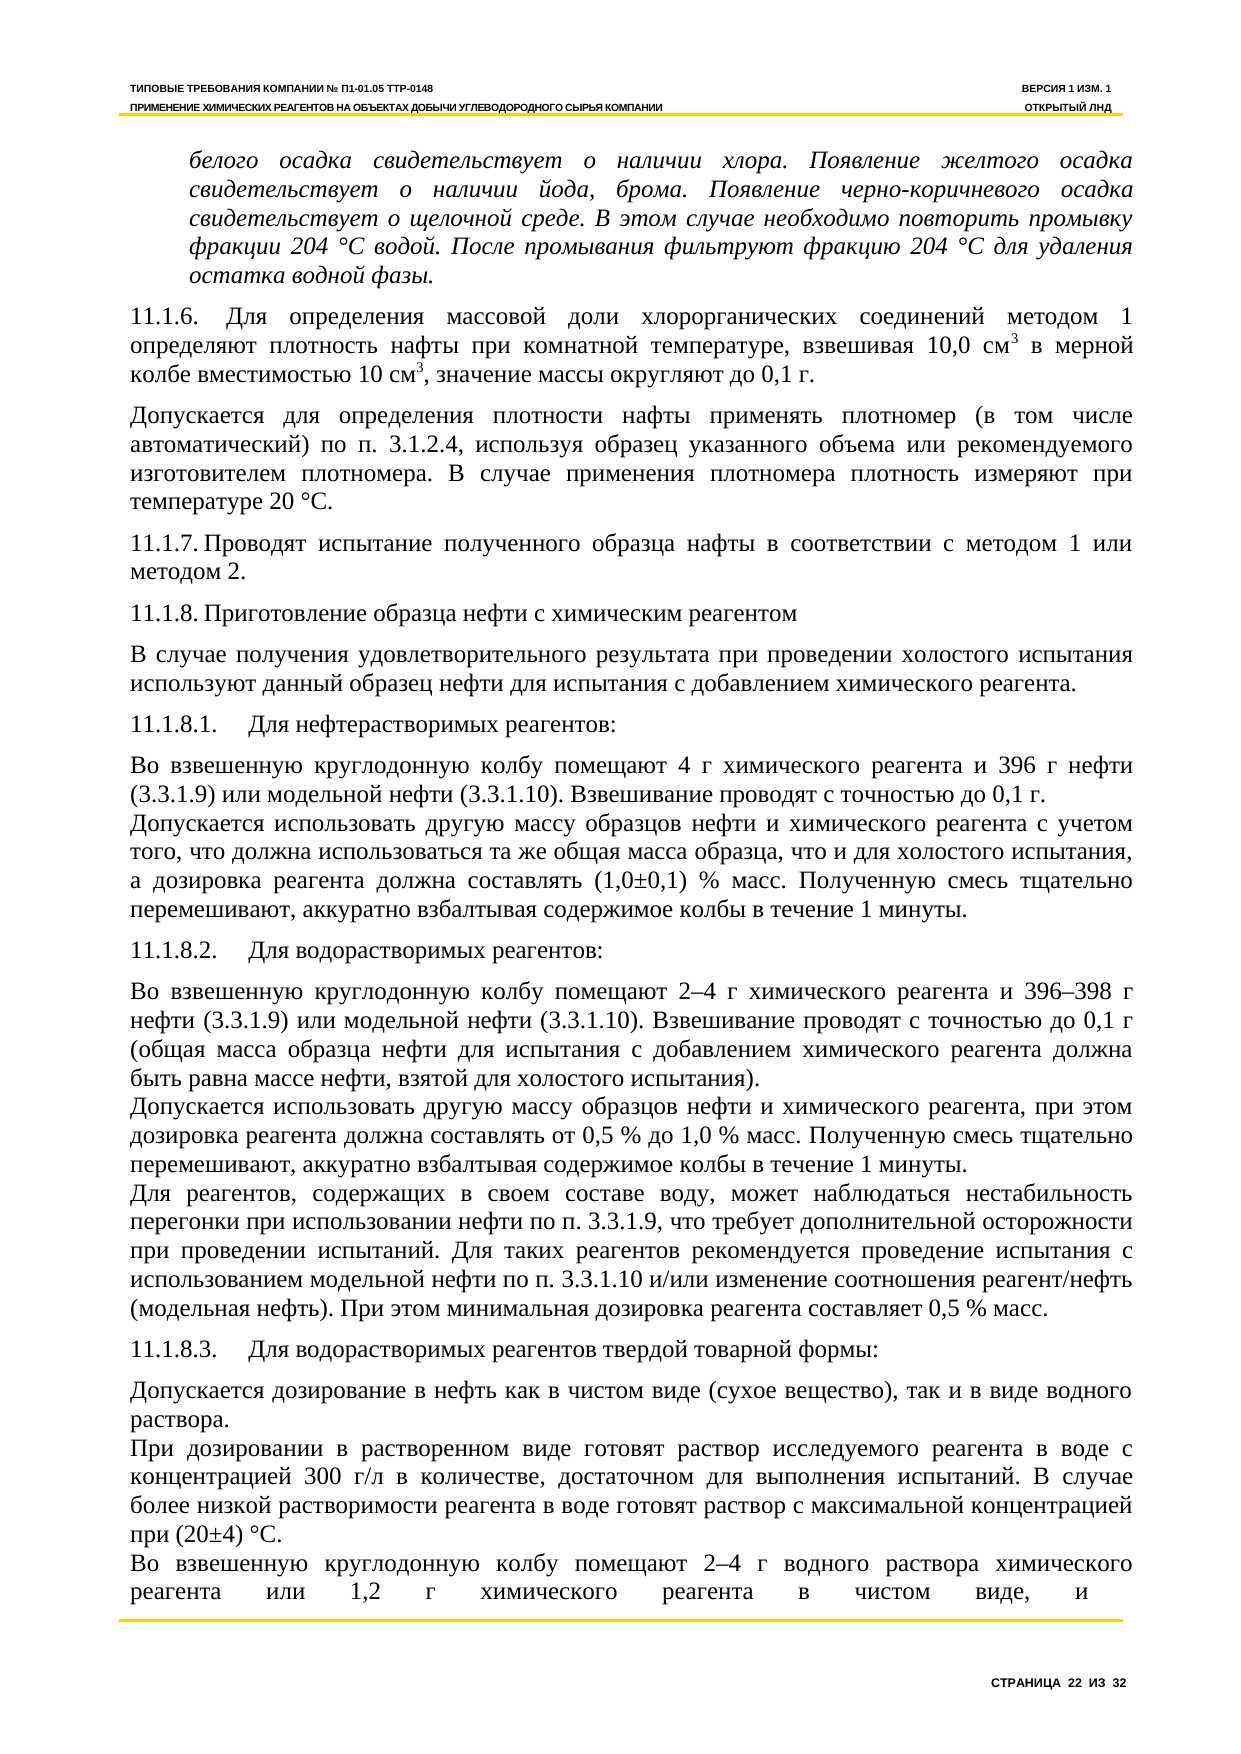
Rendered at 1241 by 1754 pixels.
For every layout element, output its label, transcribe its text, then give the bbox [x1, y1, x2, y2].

text Во взвешенную круглодонную колбу помещают 2–4 г химического реагента и 396–398 г нефти (3.3.1.9) или модельной нефти (3.3.1.10). Взвешивание проводят с точностью до 0,1 г (общая масса образца нефти для испытания с добавлением химического реагента должна быть равна массе нефти, взятой для холостого испытания). [130, 976, 1134, 1091]
text Допускается использовать другую массу образцов нефти и химического реагента с учетом того, что должна использоваться та же общая масса образца, что и для холостого испытания, а дозировка реагента должна составлять (1,0±0,1) % масс. Полученную смесь тщательно перемешивают, аккуратно взбалтывая содержимое колбы в течение 1 минуты. [130, 808, 1134, 923]
text В случае получения удовлетворительного результата при проведении холостого испытания используют данный образец нефти для испытания с добавлением химического реагента. [130, 639, 1134, 696]
list Приготовление образца нефти с химическим реагентом [130, 598, 1134, 626]
list Допускается для определения плотности нафты применять плотномер (в том числе автоматический) по п. 3.1.2.4, используя образец указанного объема или рекомендуемого изготовителем плотномера. В случае применения плотномера плотность измеряют при температуре 20 °С. [130, 400, 1134, 515]
list Для водорастворимых реагентов: [130, 935, 1134, 964]
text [130, 1548, 1134, 1605]
text При дозировании в растворенном виде готовят раствор исследуемого реагента в воде с концентрацией 300 г/л в количестве, достаточном для выполнения испытаний. В случае более низкой растворимости реагента в воде готовят раствор с максимальной концентрацией при (20±4) °С. [130, 1433, 1134, 1548]
text Допускается использовать другую массу образцов нефти и химического реагента, при этом дозировка реагента должна составлять от 0,5 % до 1,0 % масс. Полученную смесь тщательно перемешивают, аккуратно взбалтывая содержимое колбы в течение 1 минуты. [130, 1091, 1134, 1178]
list Для водорастворимых реагентов твердой товарной формы: [130, 1334, 1134, 1363]
list Проводят испытание полученного образца нафты в соответствии с методом 1 или методом 2. [130, 528, 1134, 585]
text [189, 145, 1134, 289]
list Для нефтерастворимых реагентов: [130, 709, 1134, 738]
list Для определения массовой доли хлорорганических соединений методом 1 определяют плотность нафты при комнатной температуре, взвешивая 10,0 см3 в мерной колбе вместимостью 10 см3, значение массы округляют до 0,1 г. [130, 301, 1134, 388]
text Во взвешенную круглодонную колбу помещают 4 г химического реагента и 396 г нефти (3.3.1.9) или модельной нефти (3.3.1.10). Взвешивание проводят с точностью до 0,1 г. [130, 750, 1134, 808]
text Допускается дозирование в нефть как в чистом виде (сухое вещество), так и в виде водного раствора. [130, 1375, 1134, 1433]
text Для реагентов, содержащих в своем составе воду, может наблюдаться нестабильность перегонки при использовании нефти по п. 3.3.1.9, что требует дополнительной осторожности при проведении испытаний. Для таких реагентов рекомендуется проведение испытания с использованием модельной нефти по п. 3.3.1.10 и/или изменение соотношения реагент/нефть (модельная нефть). При этом минимальная дозировка реагента составляет 0,5 % масс. [130, 1178, 1134, 1321]
